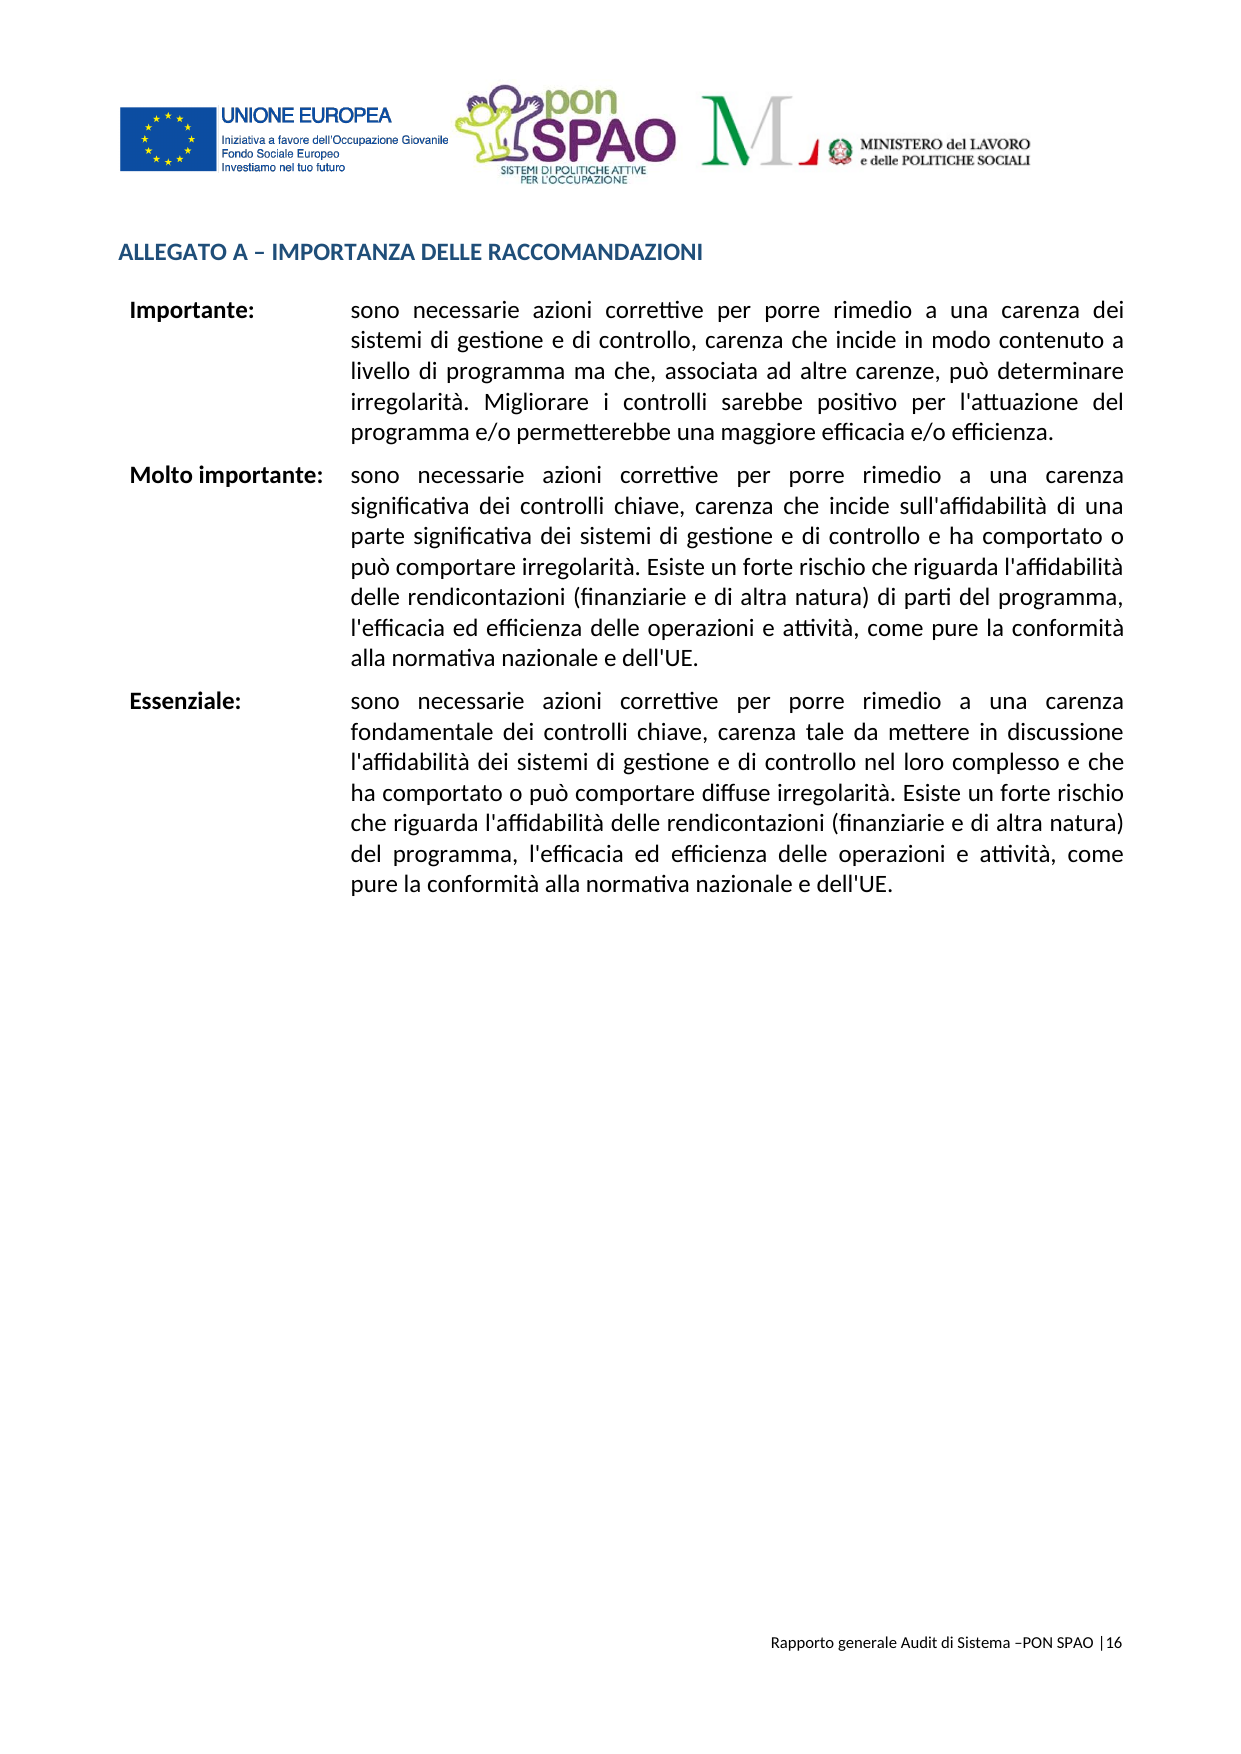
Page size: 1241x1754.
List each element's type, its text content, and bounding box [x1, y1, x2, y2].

table_cell Molto importante: [118, 459, 339, 685]
table_cell sono necessarie azioni correttive per porre rimedio a una carenza significativa dei controlli chiave, carenza che incide sull'affidabilità di una parte significativa dei sistemi di gestione e di controllo e ha comportato o può comportare irregolarità. Esiste un forte rischio che riguarda l'affidabilità delle rendicontazioni (finanziarie e di altra natura) di parti del programma, l'efficacia ed efficienza delle operazioni e attività, come pure la conformità alla normativa nazionale e dell'UE. [339, 459, 1136, 685]
table_cell sono necessarie azioni correttive per porre rimedio a una carenza fondamentale dei controlli chiave, carenza tale da mettere in discussione l'affidabilità dei sistemi di gestione e di controllo nel loro complesso e che ha comportato o può comportare diffuse irregolarità. Esiste un forte rischio che riguarda l'affidabilità delle rendicontazioni (finanziarie e di altra natura) del programma, l'efficacia ed efficienza delle operazioni e attività, come pure la conformità alla normativa nazionale e dell'UE. [339, 685, 1136, 912]
table_cell Essenziale: [118, 685, 339, 912]
table_header Importante: [118, 282, 339, 459]
subtitle ALLEGATO A – IMPORTANZA DELLE RACCOMANDAZIONI [118, 236, 1122, 267]
table_header sono necessarie azioni correttive per porre rimedio a una carenza dei sistemi di gestione e di controllo, carenza che incide in modo contenuto a livello di programma ma che, associata ad altre carenze, può determinare irregolarità. Migliorare i controlli sarebbe positivo per l'attuazione del programma e/o permetterebbe una maggiore efficacia e/o efficienza. [339, 282, 1136, 459]
